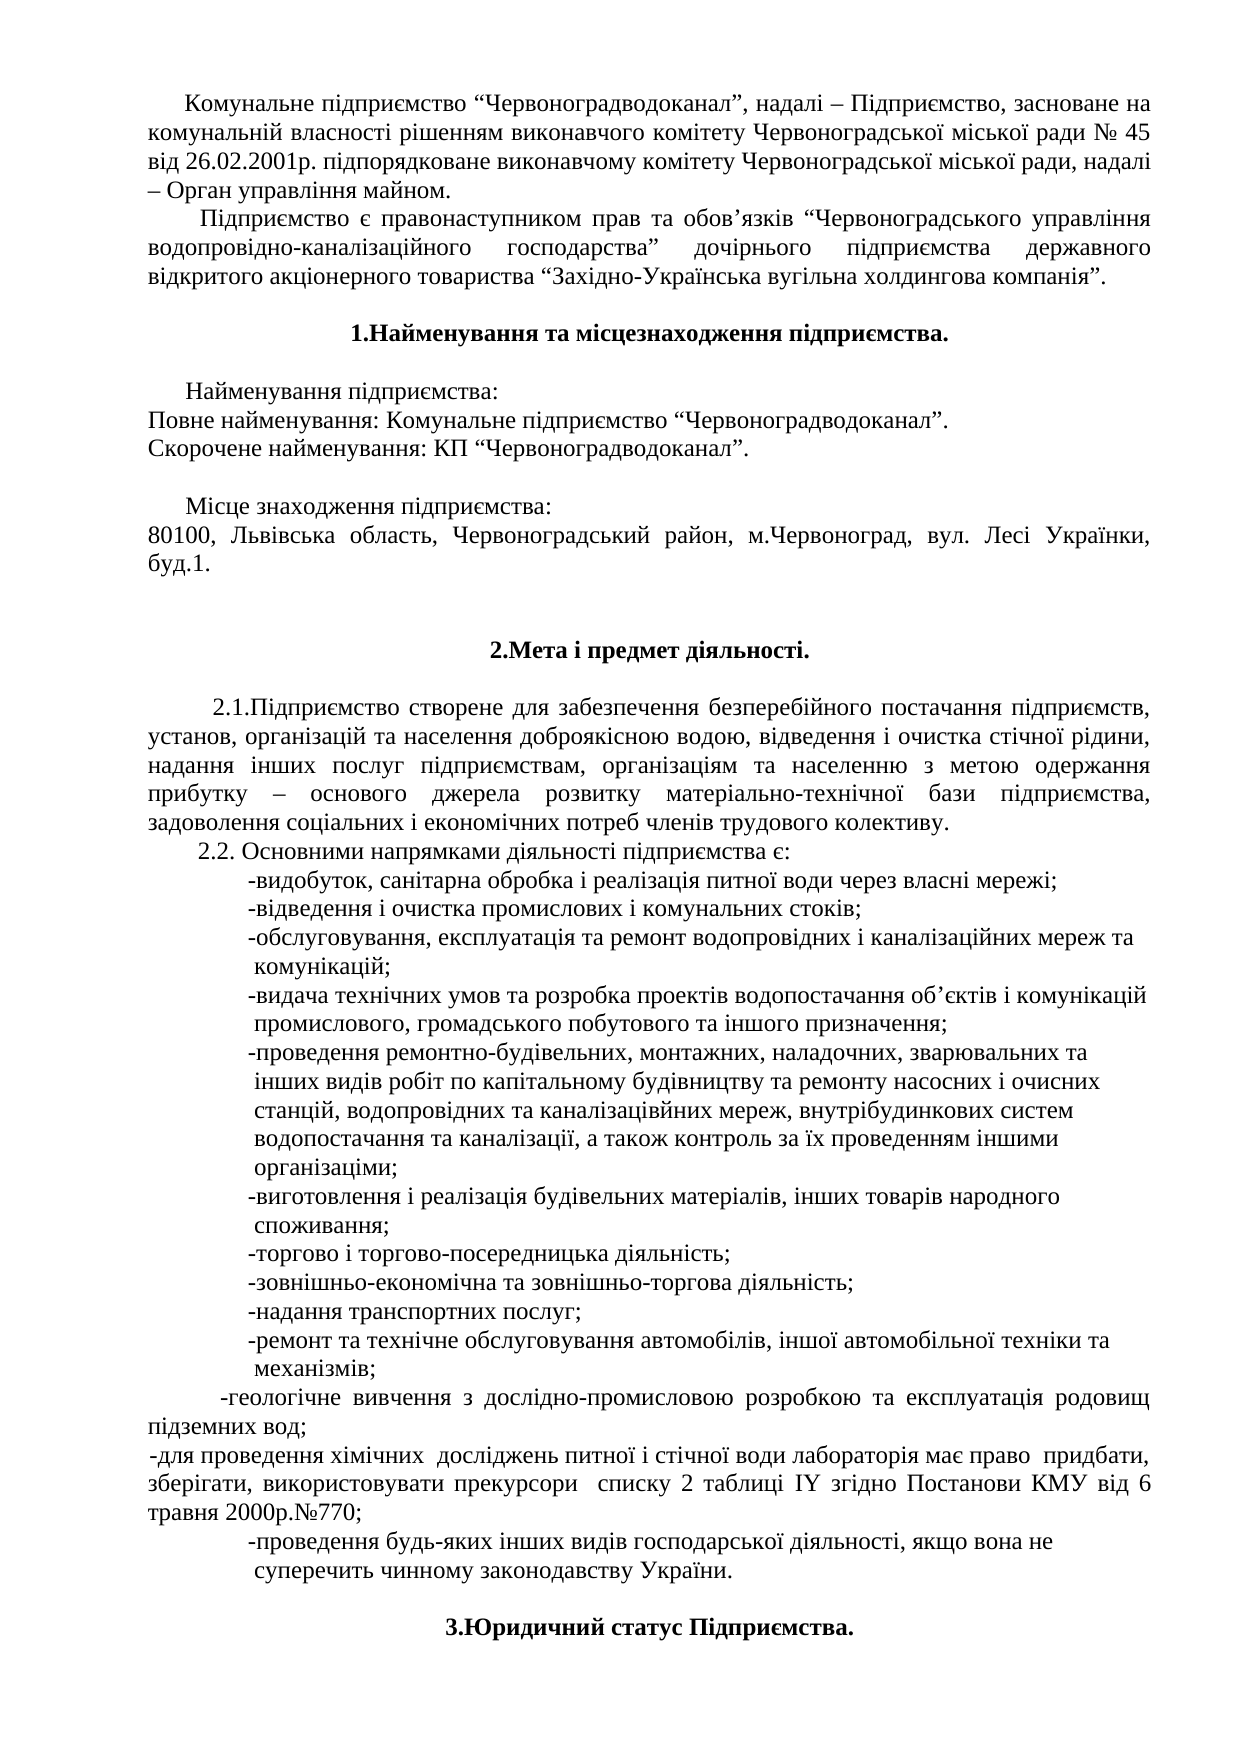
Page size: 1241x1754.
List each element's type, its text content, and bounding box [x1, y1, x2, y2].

text промислового, громадського побутового та іншого призначення; [148, 1008, 1152, 1037]
text -надання транспортних послуг; [148, 1296, 1152, 1325]
list Місце знаходження підприємства: [148, 491, 1152, 520]
text механізмів; [148, 1353, 1152, 1382]
list Найменування підприємства: [148, 376, 1152, 405]
text Комунальне підприємство “Червоноградводоканал”, надалі – Підприємство, засноване на комунальній власності рішенням виконавчого комітету Червоноградської міської ради № 45 від 26.02.2001р. підпорядковане виконавчому комітету Червоноградської міської ради, надалі – Орган управління майном. [148, 88, 1152, 203]
text Повне найменування: Комунальне підприємство “Червоноградводоканал”. [148, 405, 1152, 433]
text -видобуток, санітарна обробка і реалізація питної води через власні мережі; [148, 865, 1152, 893]
text -відведення і очистка промислових і комунальних стоків; [148, 893, 1152, 922]
text Скорочене найменування: КП “Червоноградводоканал”. [148, 433, 1152, 462]
text -зовнішньо-економічна та зовнішньо-торгова діяльність; [148, 1267, 1152, 1296]
text 80100, Львівська область, Червоноградський район, м.Червоноград, вул. Лесі Українки, буд.1. [148, 520, 1152, 577]
text комунікацій; [148, 951, 1152, 980]
text суперечить чинному законодавству України. [148, 1555, 1152, 1583]
text 3.Юридичний статус Підприємства. [148, 1612, 1152, 1641]
text водопостачання та каналізації, а також контроль за їх проведенням іншими [148, 1123, 1152, 1152]
text 1.Найменування та місцезнаходження підприємства. [148, 318, 1152, 347]
text організаціми; [148, 1152, 1152, 1181]
text інших видів робіт по капітальному будівництву та ремонту насосних і очисних [148, 1066, 1152, 1095]
text -виготовлення і реалізація будівельних матеріалів, інших товарів народного [148, 1181, 1152, 1210]
text 2.1.Підприємство створене для забезпечення безперебійного постачання підприємств, установ, організацій та населення доброякісною водою, відведення і очистка стічної рідини, надання інших послуг підприємствам, організаціям та населенню з метою одержання прибутку – основого джерела розвитку матеріально-технічної бази підприємства, задоволення соціальних і економічних потреб членів трудового колективу. [148, 692, 1152, 836]
text -обслуговування, експлуатація та ремонт водопровідних і каналізаційних мереж та [148, 922, 1152, 951]
text -для проведення хімічних досліджень питної і стічної води лабораторія має право придбати, зберігати, використовувати прекурсори списку 2 таблиці IY згідно Постанови КМУ від 6 травня 2000р.№770; [35, 1440, 1152, 1526]
text Підприємство є правонаступником прав та обов’язків “Червоноградського управління водопровідно-каналізаційного господарства” дочірнього підприємства державного відкритого акціонерного товариства “Західно-Українська вугільна холдингова компанія”. [148, 203, 1152, 290]
text 2.Мета і предмет діяльності. [148, 635, 1152, 663]
text споживання; [148, 1210, 1152, 1238]
text станцій, водопровідних та каналізацівйних мереж, внутрібудинкових систем [148, 1095, 1152, 1123]
text -ремонт та технічне обслуговування автомобілів, іншої автомобільної техніки та [148, 1325, 1152, 1353]
text -видача технічних умов та розробка проектів водопостачання об’єктів і комунікацій [148, 980, 1152, 1008]
text -проведення будь-яких інших видів господарської діяльності, якщо вона не [148, 1526, 1152, 1555]
text -проведення ремонтно-будівельних, монтажних, наладочних, зварювальних та [148, 1037, 1152, 1066]
text -торгово і торгово-посередницька діяльність; [148, 1238, 1152, 1267]
text 2.2. Основними напрямками діяльності підприємства є: [148, 836, 1152, 865]
text -геологічне вивчення з дослідно-промисловою розробкою та експлуатація родовищ підземних вод; [35, 1382, 1152, 1440]
